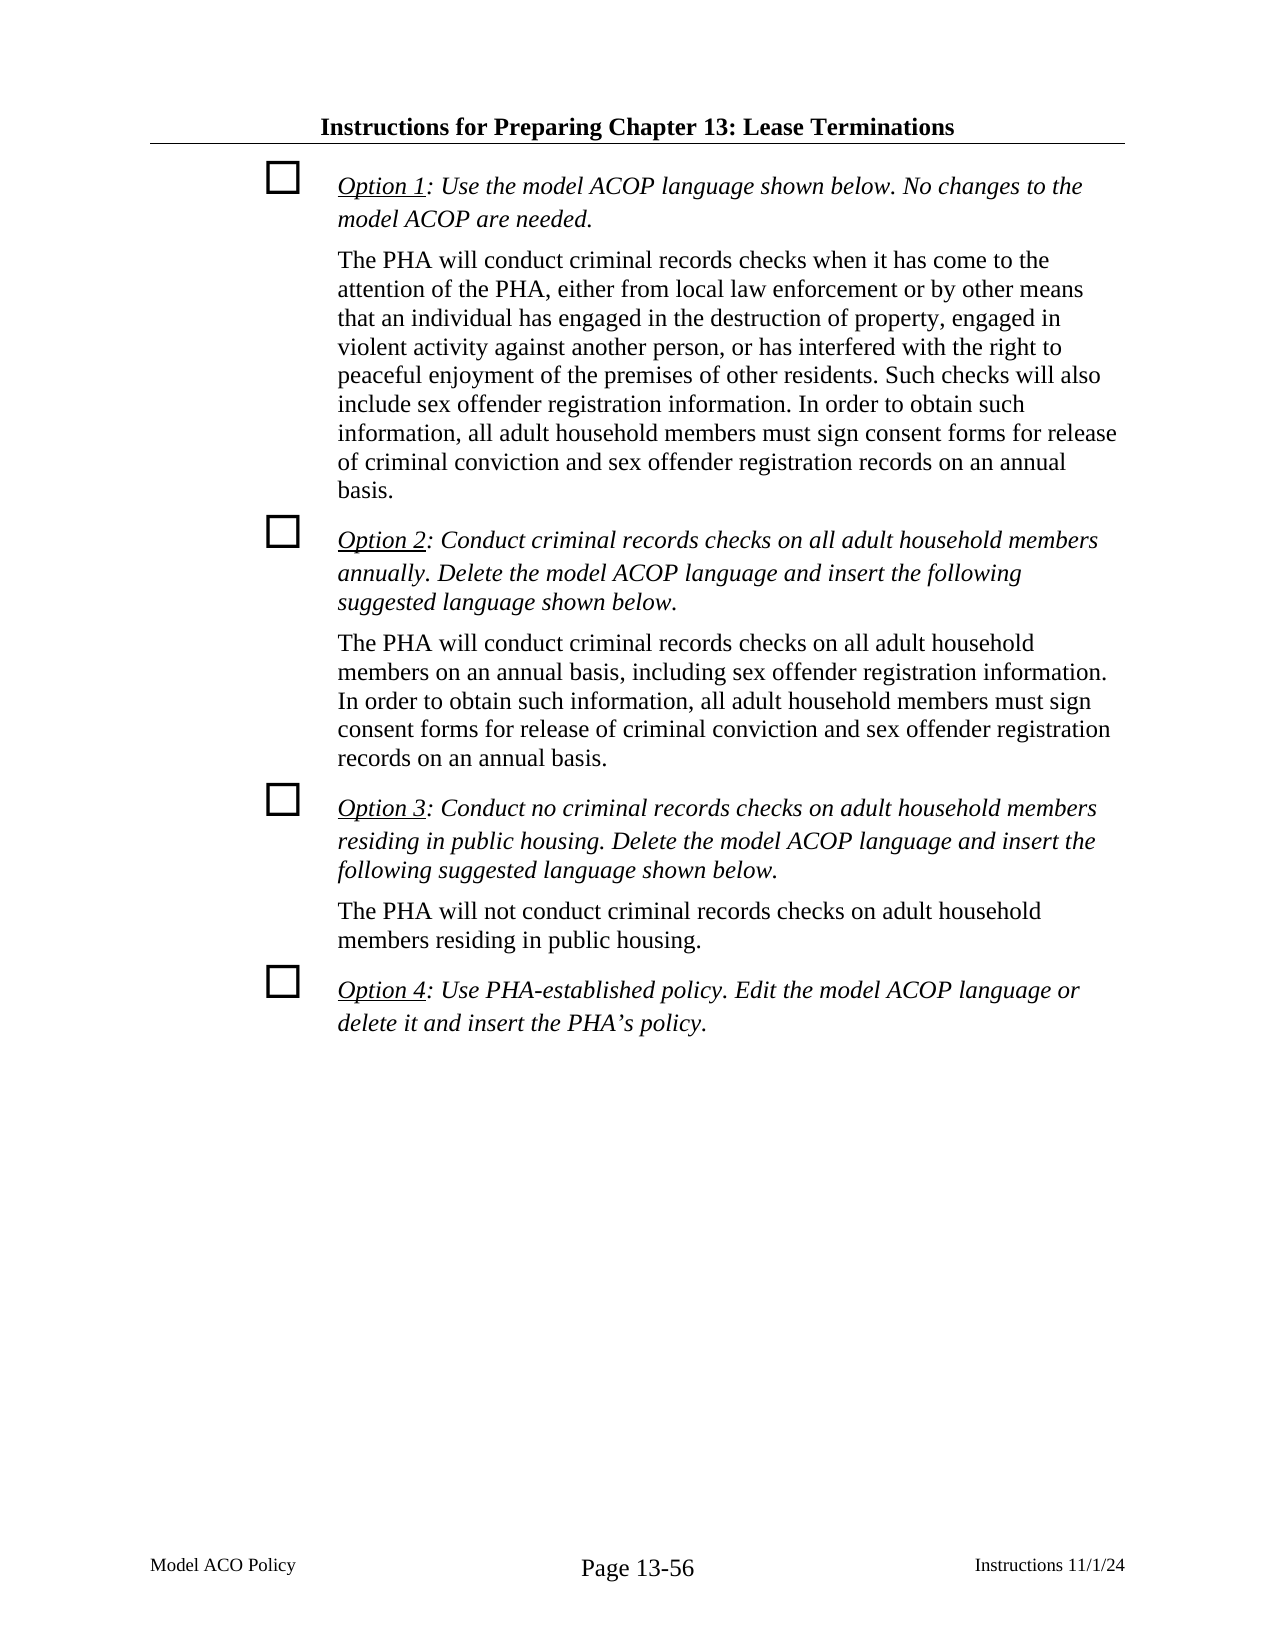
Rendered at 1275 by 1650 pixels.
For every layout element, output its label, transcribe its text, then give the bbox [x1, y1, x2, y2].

text The PHA will not conduct criminal records checks on adult household members residing in public housing. [337, 896, 1125, 954]
text Option 4: Use PHA-established policy. Edit the model ACOP language or delete it and insert the PHA’s policy. [262, 966, 1125, 1037]
text Option 3: Conduct no criminal records checks on adult household members residing in public housing. Delete the model ACOP language and insert the following suggested language shown below. [262, 784, 1125, 884]
text The PHA will conduct criminal records checks when it has come to the attention of the PHA, either from local law enforcement or by other means that an individual has engaged in the destruction of property, engaged in violent activity against another person, or has interfered with the right to peaceful enjoyment of the premises of other residents. Such checks will also include sex offender registration information. In order to obtain such information, all adult household members must sign consent forms for release of criminal conviction and sex offender registration records on an annual basis. [337, 245, 1125, 504]
text Option 1: Use the model ACOP language shown below. No changes to the model ACOP are needed. [262, 162, 1125, 233]
text Option 2: Conduct criminal records checks on all adult household members annually. Delete the model ACOP language and insert the following suggested language shown below. [262, 517, 1125, 616]
text The PHA will conduct criminal records checks on all adult household members on an annual basis, including sex offender registration information. In order to obtain such information, all adult household members must sign consent forms for release of criminal conviction and sex offender registration records on an annual basis. [337, 628, 1125, 772]
